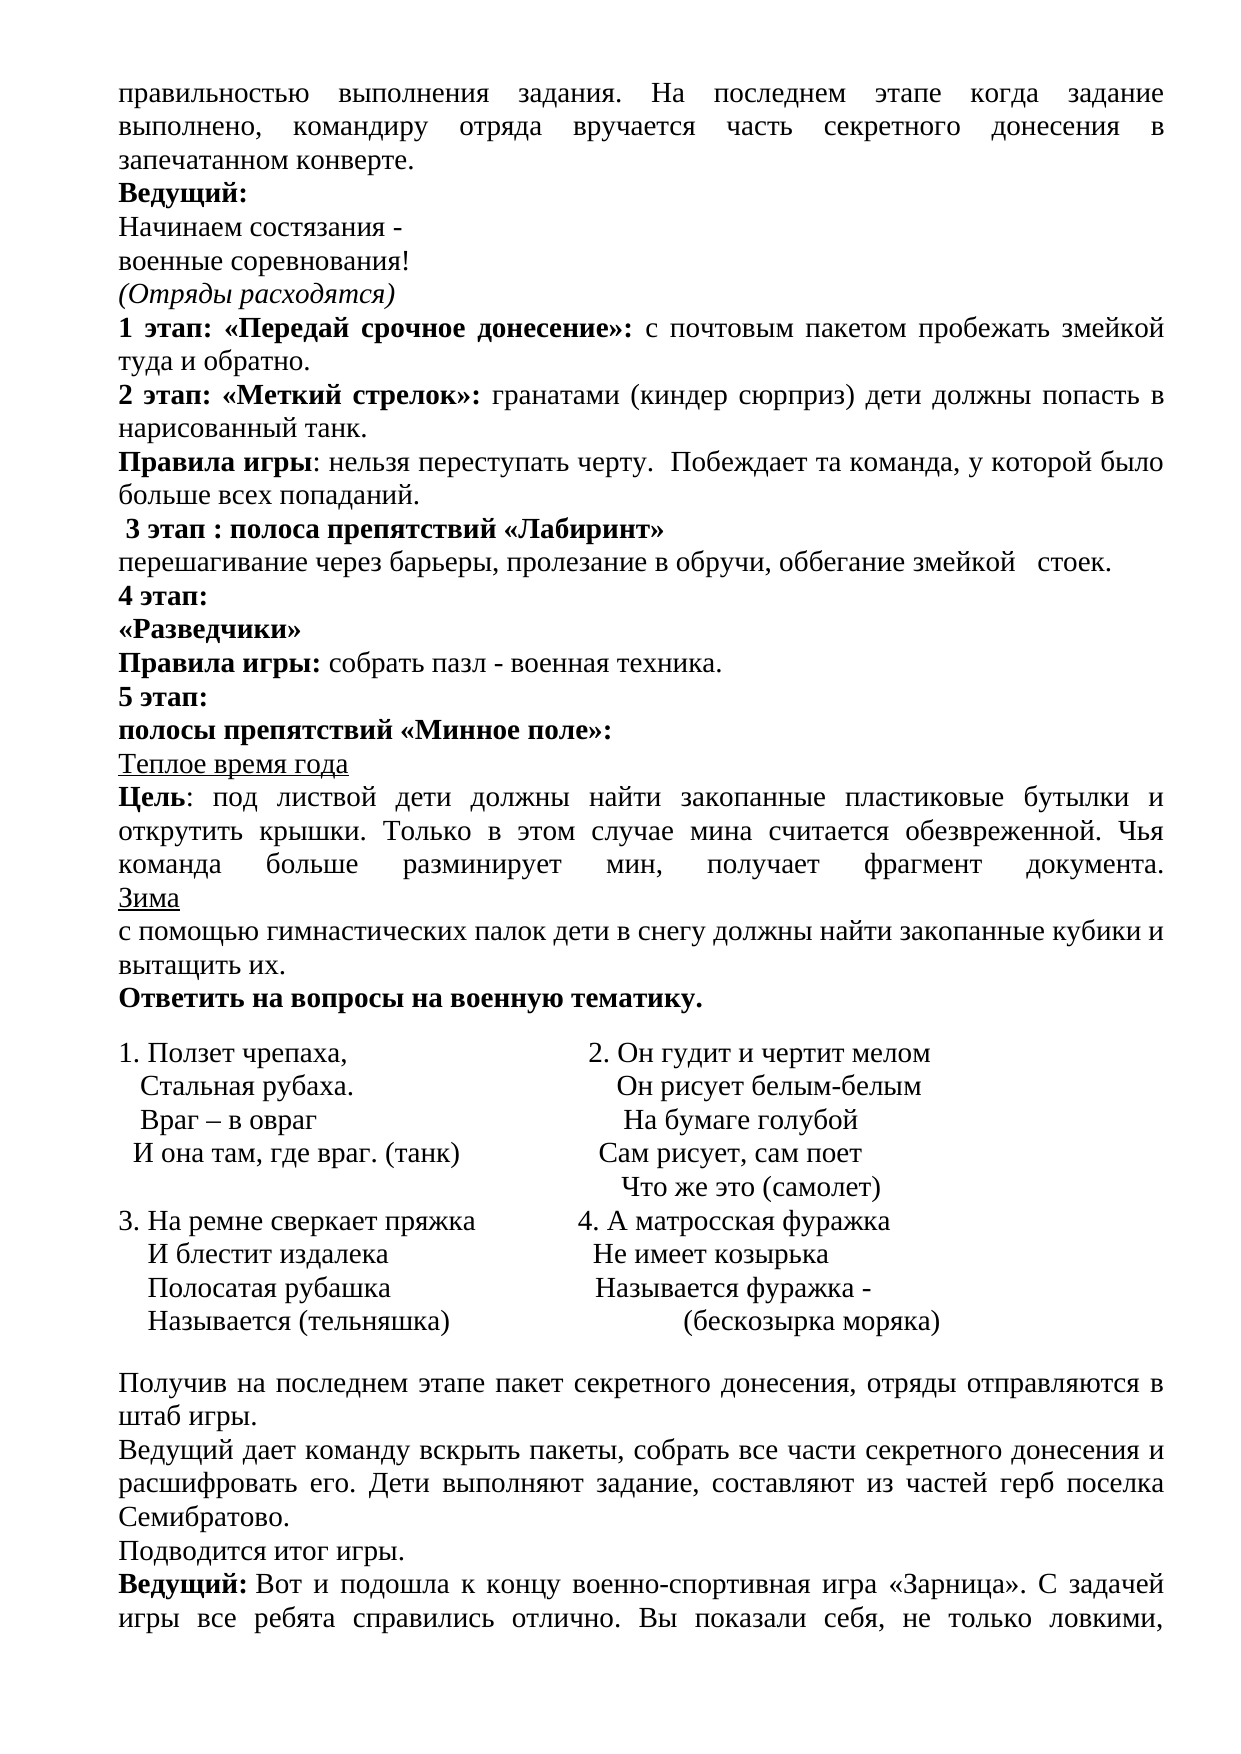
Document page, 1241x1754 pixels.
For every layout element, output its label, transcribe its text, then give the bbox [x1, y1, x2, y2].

text Ответить на вопросы на военную тематику. [118, 981, 1165, 1014]
text Стальная рубаха. Он рисует белым-белым [118, 1068, 1165, 1102]
text 2 этап: «Меткий стрелок»: гранатами (киндер сюрприз) дети должны попасть в нарисованный танк. [118, 377, 1165, 444]
text И она там, где враг. (танк) Сам рисует, сам поет [118, 1136, 1165, 1169]
text Начинаем состязания - [118, 209, 1165, 243]
text 4 этап: [118, 578, 1165, 612]
text (Отряды расходятся) [118, 276, 1165, 310]
text Ведущий: [118, 176, 1165, 209]
text 3 этап : полоса препятствий «Лабиринт» [118, 511, 1165, 544]
text Правила игры: собрать пазл - военная техника. [118, 645, 1165, 679]
text 1 этап: «Передай срочное донесение»: с почтовым пакетом пробежать змейкой туда и обратно. [118, 310, 1165, 377]
text Теплое время года [118, 746, 1165, 779]
text с помощью гимнастических палок дети в снегу должны найти закопанные кубики и вытащить их. [118, 913, 1165, 981]
text 3. На ремне сверкает пряжка 4. А матросская фуражка [118, 1203, 1165, 1236]
text Получив на последнем этапе пакет секретного донесения, отряды отправляются в штаб игры. [118, 1365, 1165, 1432]
text Полосатая рубашка Называется фуражка - [118, 1270, 1165, 1303]
text Цель: под листвой дети должны найти закопанные пластиковые бутылки и открутить крышки. Только в этом случае мина считается обезвреженной. Чья команда больше разминирует мин, получает фрагмент документа. Зима [118, 779, 1165, 913]
text Называется (тельняшка) (бескозырка моряка) [118, 1303, 1165, 1337]
text 5 этап: [118, 679, 1165, 712]
text Что же это (самолет) [118, 1169, 1165, 1203]
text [118, 75, 1165, 176]
text И блестит издалека Не имеет козырька [118, 1236, 1165, 1270]
text перешагивание через барьеры, пролезание в обручи, оббегание змейкой стоек. [118, 544, 1165, 578]
text военные соревнования! [118, 243, 1165, 276]
text Правила игры: нельзя переступать черту. Побеждает та команда, у которой было больше всех попаданий. [118, 444, 1165, 511]
text Враг – в овраг На бумаге голубой [118, 1102, 1165, 1136]
text «Разведчики» [118, 612, 1165, 645]
text Ведущий дает команду вскрыть пакеты, собрать все части секретного донесения и расшифровать его. Дети выполняют задание, составляют из частей герб поселка Семибратово. [118, 1432, 1165, 1533]
text Подводится итог игры. [118, 1533, 1165, 1566]
text 1. Ползет чрепаха, 2. Он гудит и чертит мелом [118, 1035, 1165, 1068]
text полосы препятствий «Минное поле»: [118, 712, 1165, 746]
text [118, 1566, 1165, 1633]
